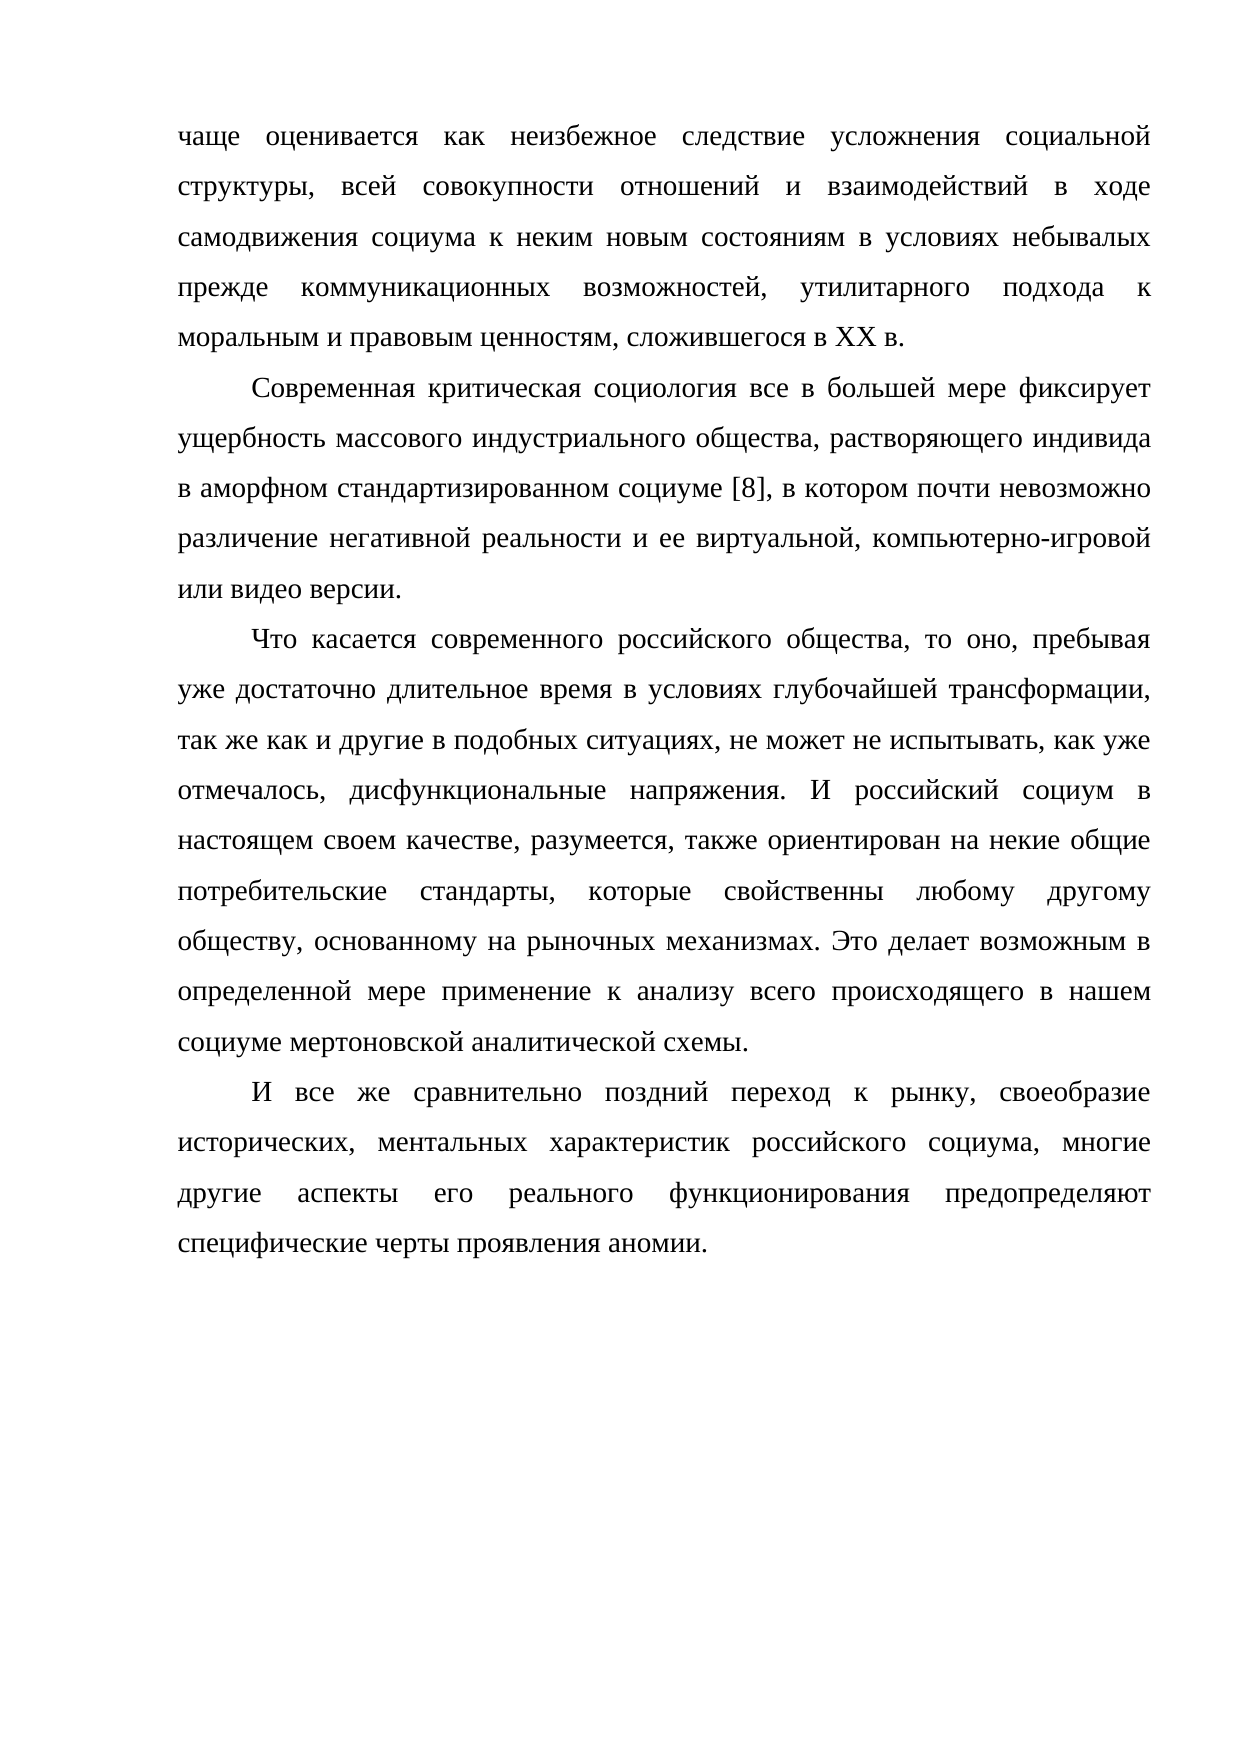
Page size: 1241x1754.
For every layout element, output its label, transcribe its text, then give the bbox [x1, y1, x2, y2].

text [177, 118, 1152, 353]
text И все же сравнительно поздний переход к рынку, своеобразие исторических, ментальных характеристик российского социума, многие другие аспекты его реального функционирования предопределяют специфические черты проявления аномии. [177, 1074, 1152, 1258]
text Что касается современного российского общества, то оно, пребывая уже достаточно длительное время в условиях глубочайшей трансформации, так же как и другие в подобных ситуациях, не может не испытывать, как уже отмечалось, дисфункциональные напряжения. И российский социум в настоящем своем качестве, разумеется, также ориентирован на некие общие потребительские стандарты, которые свойственны любому другому обществу, основанному на рыночных механизмах. Это делает возможным в определенной мере применение к анализу всего происходящего в нашем социуме мертоновской аналитической схемы. [177, 621, 1152, 1057]
text Современная критическая социология все в большей мере фиксирует ущербность массового индустриального общества, растворяющего индивида в аморфном стандартизированном социуме [8], в котором почти невозможно различение негативной реальности и ее виртуальной, компьютерно-игровой или видео версии. [177, 370, 1152, 604]
